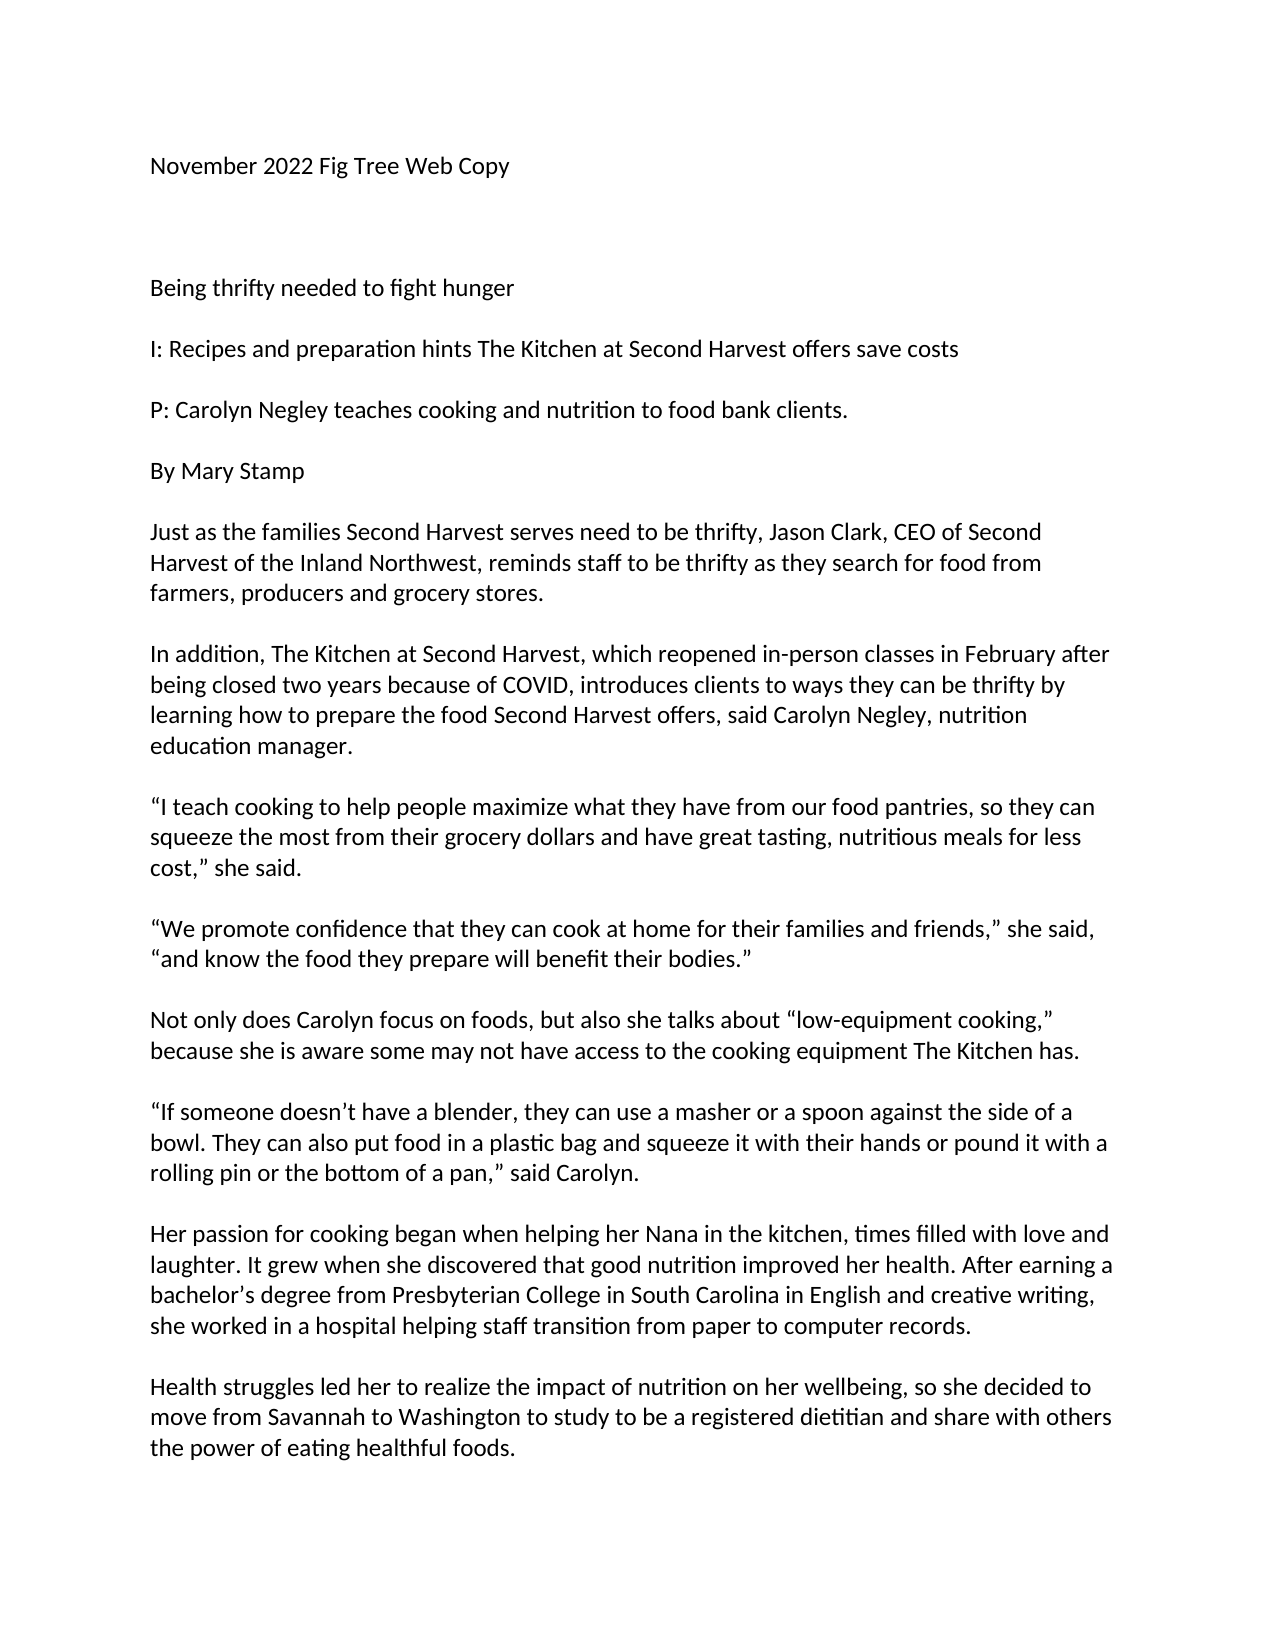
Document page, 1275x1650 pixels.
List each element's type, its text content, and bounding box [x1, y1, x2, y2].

text Being thrifty needed to fight hunger [150, 272, 1125, 303]
text Just as the families Second Harvest serves need to be thrifty, Jason Clark, CEO of Second Harvest of the Inland Northwest, reminds staff to be thrifty as they search for food from farmers, producers and grocery stores. [150, 516, 1125, 608]
text By Mary Stamp [150, 455, 1125, 486]
text Her passion for cooking began when helping her Nana in the kitchen, times filled with love and laughter. It grew when she discovered that good nutrition improved her health. After earning a bachelor’s degree from Presbyterian College in South Carolina in English and creative writing, she worked in a hospital helping staff transition from paper to computer records. [150, 1218, 1125, 1340]
text Not only does Carolyn focus on foods, but also she talks about “low-equipment cooking,” because she is aware some may not have access to the cooking equipment The Kitchen has. [150, 1004, 1125, 1066]
text November 2022 Fig Tree Web Copy [150, 150, 1125, 181]
text “We promote confidence that they can cook at home for their families and friends,” she said, “and know the food they prepare will benefit their bodies.” [150, 913, 1125, 974]
text “If someone doesn’t have a blender, they can use a masher or a spoon against the side of a bowl. They can also put food in a plastic bag and squeeze it with their hands or pound it with a rolling pin or the bottom of a pan,” said Carolyn. [150, 1096, 1125, 1188]
text Health struggles led her to realize the impact of nutrition on her wellbeing, so she decided to move from Savannah to Washington to study to be a registered dietitian and share with others the power of eating healthful foods. [150, 1371, 1125, 1462]
text In addition, The Kitchen at Second Harvest, which reopened in-person classes in February after being closed two years because of COVID, introduces clients to ways they can be thrifty by learning how to prepare the food Second Harvest offers, said Carolyn Negley, nutrition education manager. [150, 638, 1125, 760]
text “I teach cooking to help people maximize what they have from our food pantries, so they can squeeze the most from their grocery dollars and have great tasting, nutritious meals for less cost,” she said. [150, 791, 1125, 882]
text P: Carolyn Negley teaches cooking and nutrition to food bank clients. [150, 394, 1125, 425]
text I: Recipes and preparation hints The Kitchen at Second Harvest offers save costs [150, 333, 1125, 364]
